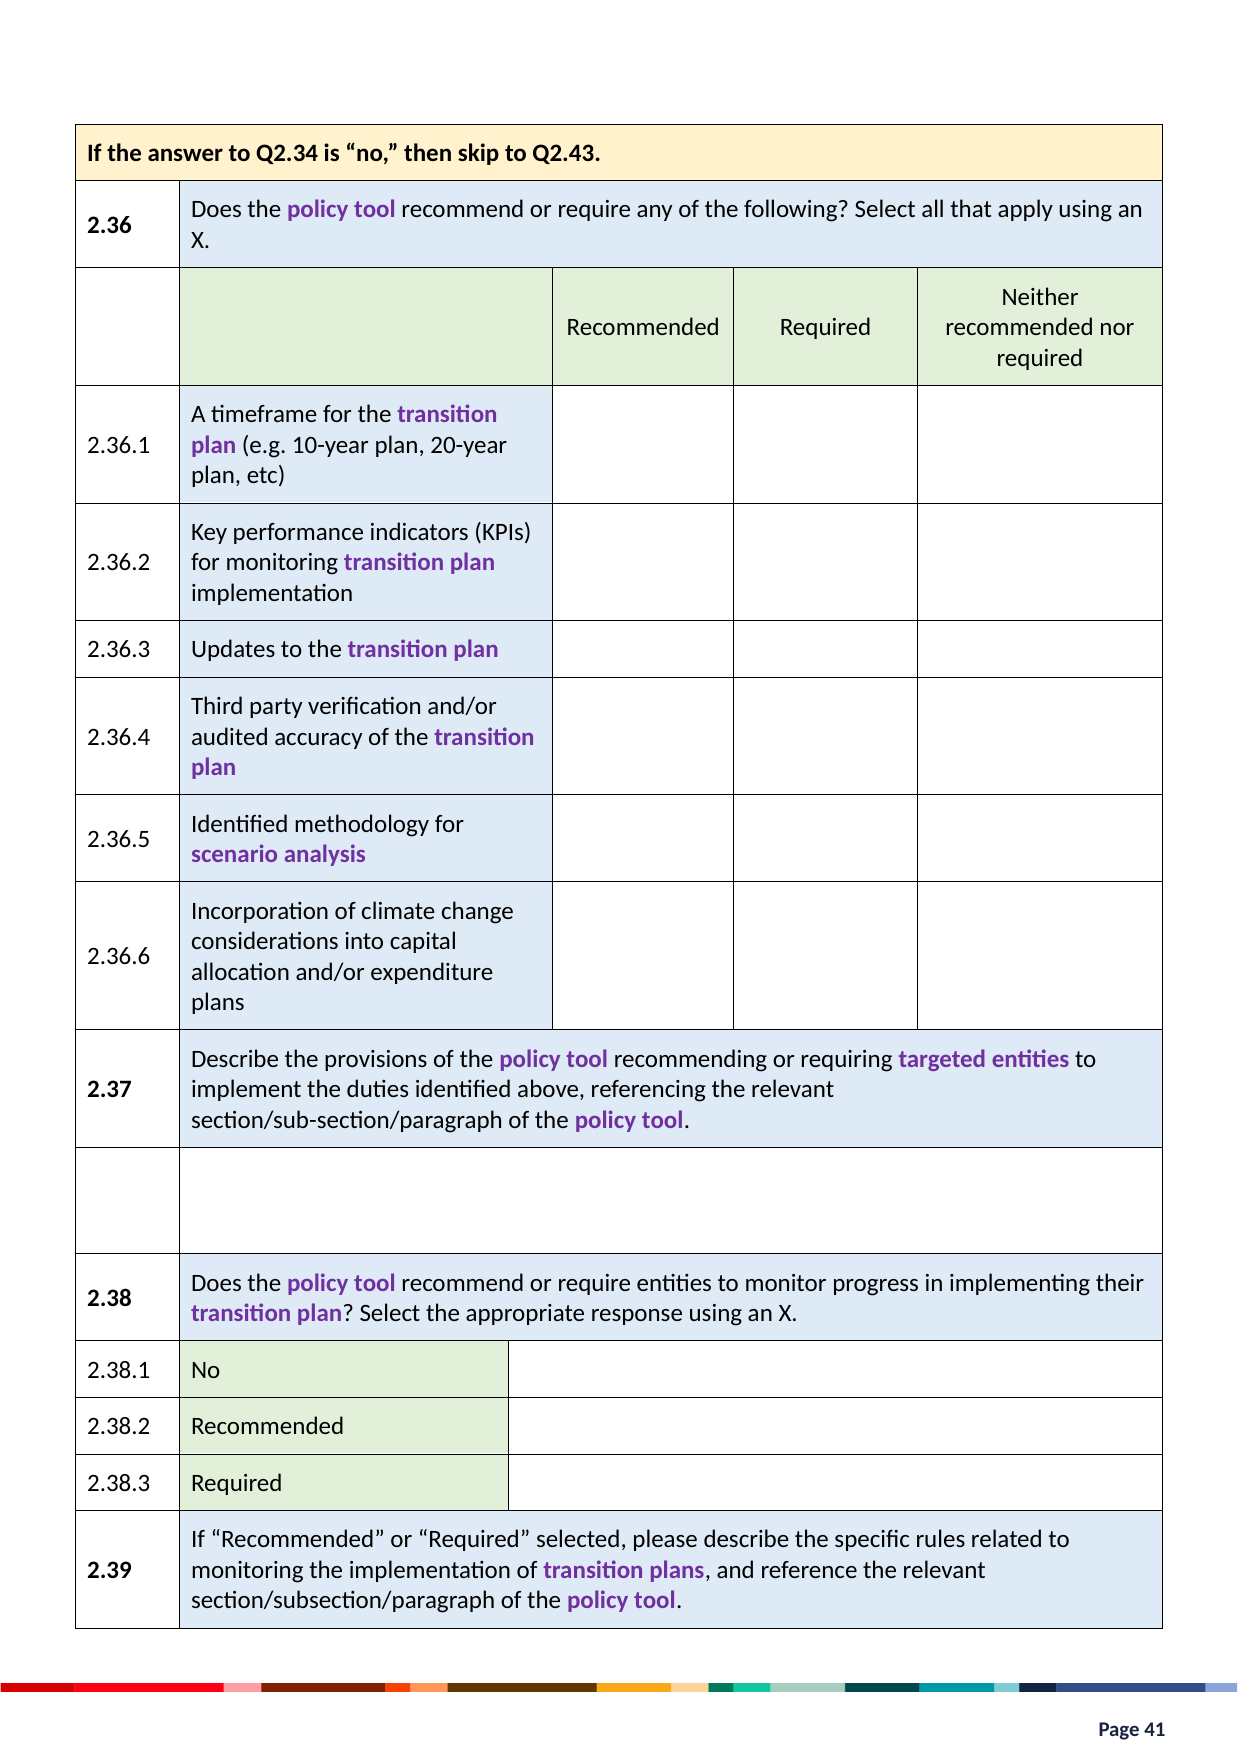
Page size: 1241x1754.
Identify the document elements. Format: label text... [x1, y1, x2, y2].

table_cell [918, 621, 1162, 677]
table_cell 2.38.1 [76, 1341, 179, 1397]
table_cell [76, 268, 179, 385]
table_cell Key performance indicators (KPIs) for monitoring transition plan implementation [180, 504, 552, 620]
table_cell [734, 386, 917, 502]
picture [0, 1683, 1236, 1692]
table_cell 2.38.2 [76, 1398, 179, 1453]
table_cell Does the policy tool recommend or require any of the following? Select all that apply using an X. [180, 181, 1162, 267]
table_cell 2.36.3 [76, 621, 179, 677]
table_cell [918, 678, 1162, 794]
table_cell 2.36.1 [76, 386, 179, 502]
table_cell [509, 1455, 1162, 1510]
table_cell 2.39 [76, 1511, 179, 1628]
table_cell [553, 678, 733, 794]
table_cell [734, 504, 917, 620]
table_cell [918, 795, 1162, 881]
table_cell [553, 882, 733, 1029]
table_cell [180, 268, 552, 385]
table_cell [918, 504, 1162, 620]
table_cell If “Recommended” or “Required” selected, please describe the specific rules related to monitoring the implementation of transition plans, and reference the relevant section/subsection/paragraph of the policy tool. [180, 1511, 1162, 1628]
table_cell [734, 621, 917, 677]
table_cell No [180, 1341, 508, 1397]
table_cell 2.38.3 [76, 1455, 179, 1510]
table_cell 2.37 [76, 1030, 179, 1147]
table_cell [553, 621, 733, 677]
table_cell [553, 795, 733, 881]
table_cell Identified methodology for scenario analysis [180, 795, 552, 881]
table_cell If the answer to Q2.34 is “no,” then skip to Q2.43. [76, 125, 1162, 180]
table_cell [734, 678, 917, 794]
table_cell [76, 1148, 179, 1253]
table_cell [553, 504, 733, 620]
table_cell Describe the provisions of the policy tool recommending or requiring targeted entities to implement the duties identified above, referencing the relevant section/sub-section/paragraph of the policy tool. [180, 1030, 1162, 1147]
table_cell A timeframe for the transition plan (e.g. 10-year plan, 20-year plan, etc) [180, 386, 552, 502]
table_cell Incorporation of climate change considerations into capital allocation and/or expenditure plans [180, 882, 552, 1029]
table_cell [918, 882, 1162, 1029]
table_cell Required [180, 1455, 508, 1510]
table_cell Recommended [180, 1398, 508, 1453]
table_cell Neither recommended nor required [918, 268, 1162, 385]
table_cell 2.36.4 [76, 678, 179, 794]
table_cell Does the policy tool recommend or require entities to monitor progress in implementing their transition plan? Select the appropriate response using an X. [180, 1254, 1162, 1340]
table_cell 2.36.6 [76, 882, 179, 1029]
table_cell 2.38 [76, 1254, 179, 1340]
table_cell [509, 1341, 1162, 1397]
table_cell Recommended [553, 268, 733, 385]
table_cell Updates to the transition plan [180, 621, 552, 677]
table_cell [509, 1398, 1162, 1453]
table_cell [734, 795, 917, 881]
table_cell Required [734, 268, 917, 385]
table_cell [734, 882, 917, 1029]
table_cell 2.36.2 [76, 504, 179, 620]
table_cell Third party verification and/or audited accuracy of the transition plan [180, 678, 552, 794]
table_cell [180, 1148, 1162, 1253]
table_cell [918, 386, 1162, 502]
table_cell [553, 386, 733, 502]
table_cell 2.36.5 [76, 795, 179, 881]
table_cell 2.36 [76, 181, 179, 267]
